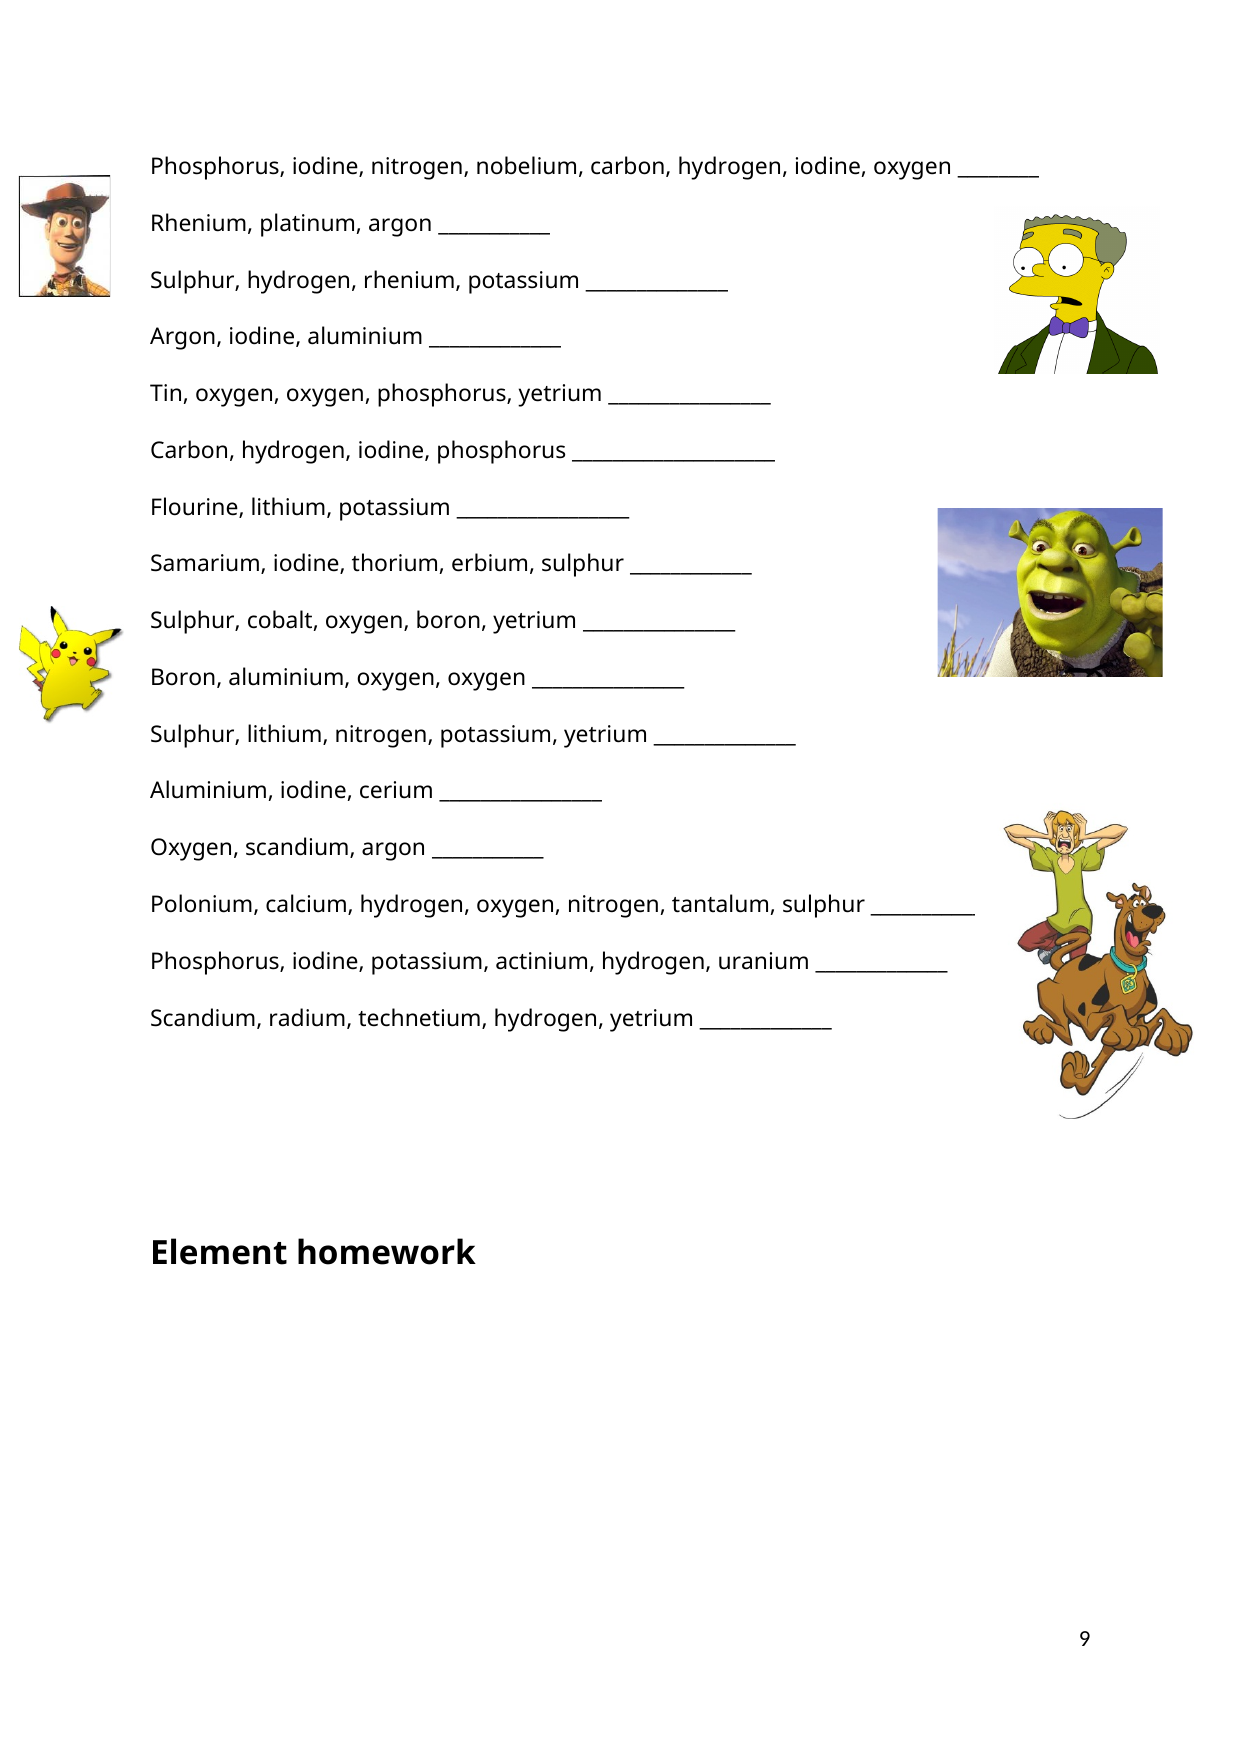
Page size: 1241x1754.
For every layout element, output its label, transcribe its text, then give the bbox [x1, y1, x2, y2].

text Sulphur, lithium, nitrogen, potassium, yetrium ______________ [150, 718, 1090, 749]
text Boron, aluminium, oxygen, oxygen _______________ [150, 661, 1090, 692]
text Sulphur, hydrogen, rhenium, potassium ______________ [150, 263, 993, 295]
picture [18, 606, 125, 724]
picture [975, 792, 1224, 1134]
text Polonium, calcium, hydrogen, oxygen, nitrogen, tantalum, sulphur ______________ [150, 888, 975, 919]
text Argon, iodine, aluminium _____________ [150, 320, 993, 352]
text Flourine, lithium, potassium _________________ [150, 491, 1090, 522]
text Element homework [150, 1229, 1090, 1274]
text Carbon, hydrogen, iodine, phosphorus ____________________ [150, 434, 1090, 465]
text Aluminium, iodine, cerium ________________ [150, 774, 1090, 806]
text Scandium, radium, technetium, hydrogen, yetrium _____________ [150, 1002, 975, 1033]
text Samarium, iodine, thorium, erbium, sulphur ____________ [150, 547, 937, 579]
text Phosphorus, iodine, nitrogen, nobelium, carbon, hydrogen, iodine, oxygen ________ [150, 150, 1090, 181]
picture [937, 508, 1163, 677]
text Sulphur, cobalt, oxygen, boron, yetrium _______________ [150, 604, 937, 635]
text Tin, oxygen, oxygen, phosphorus, yetrium ________________ [150, 377, 1090, 408]
text Phosphorus, iodine, potassium, actinium, hydrogen, uranium _____________ [150, 945, 975, 976]
picture [18, 175, 111, 297]
text Rhenium, platinum, argon ___________ [150, 207, 993, 238]
text Oxygen, scandium, argon ___________ [150, 831, 975, 862]
picture [993, 206, 1160, 374]
